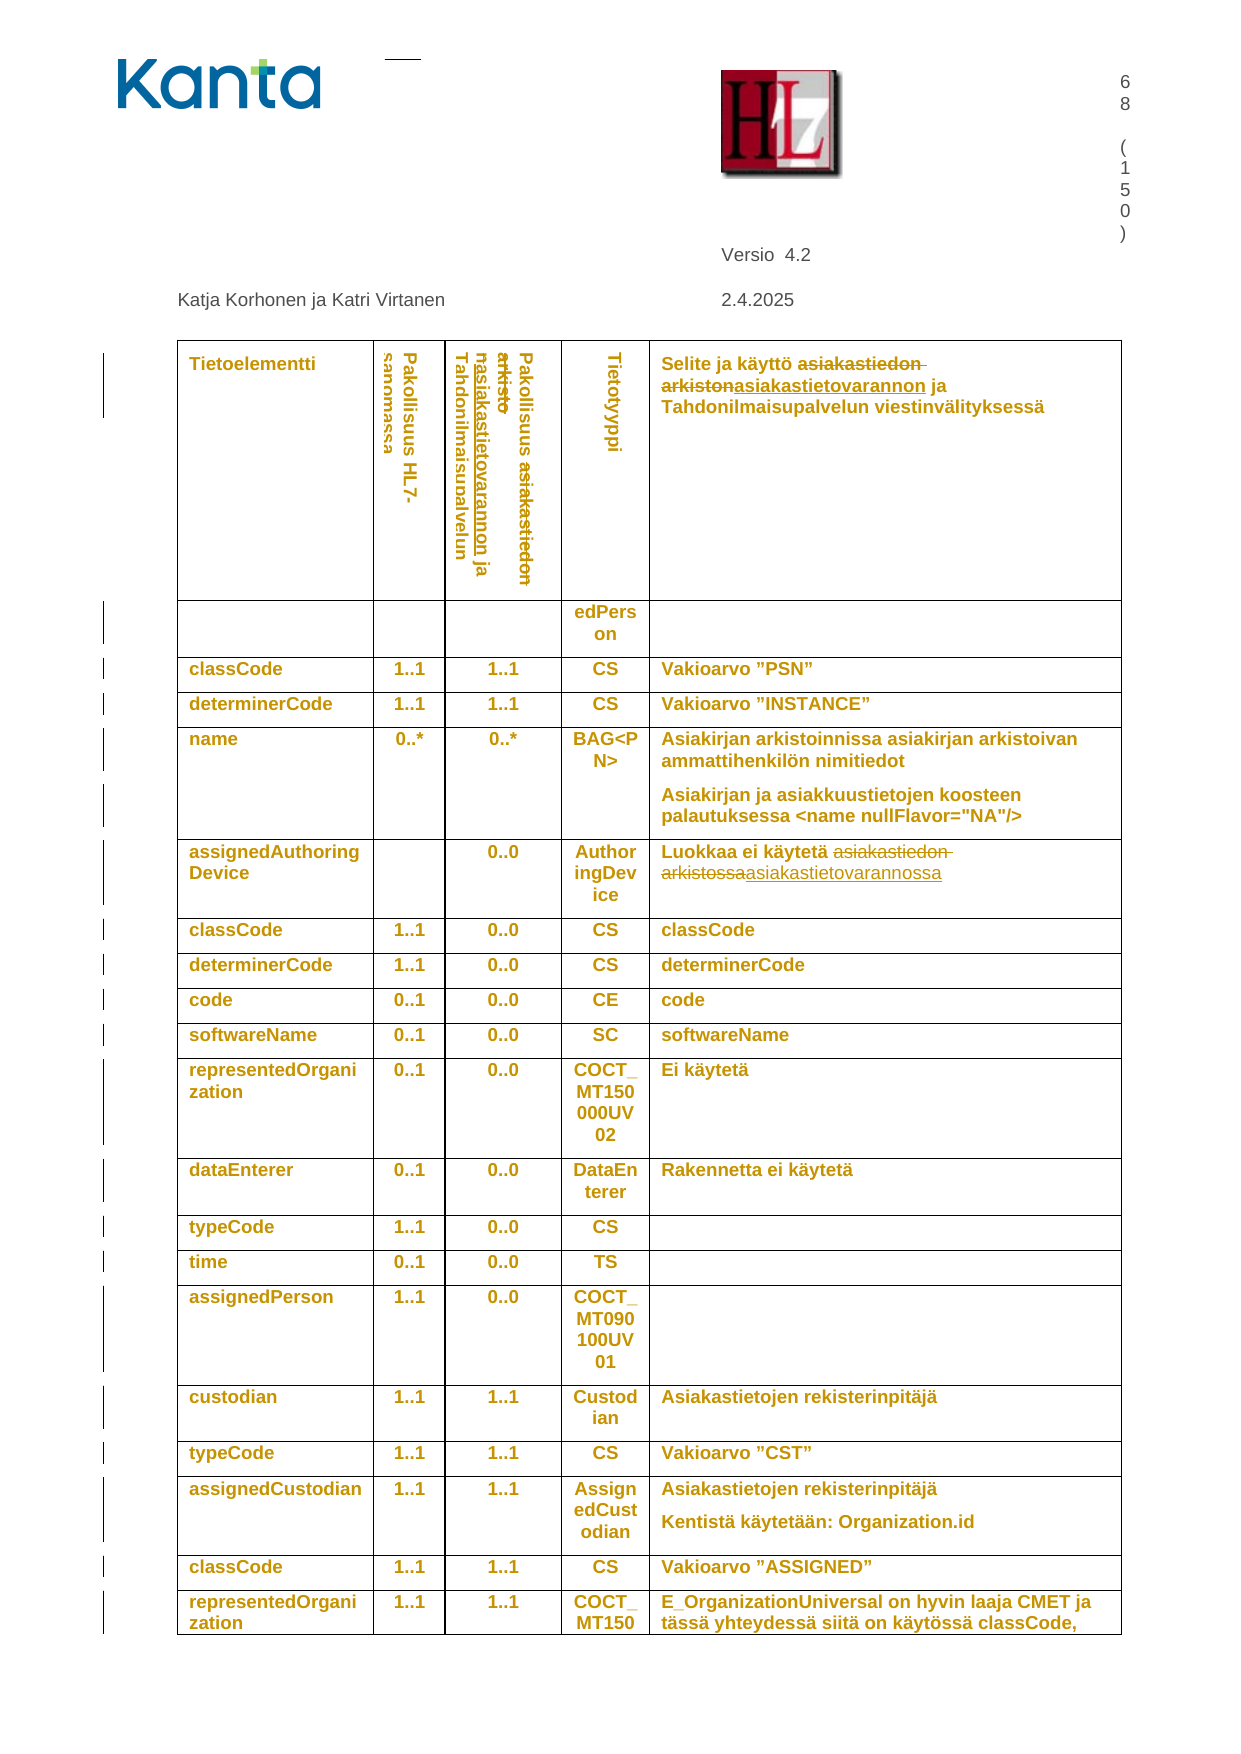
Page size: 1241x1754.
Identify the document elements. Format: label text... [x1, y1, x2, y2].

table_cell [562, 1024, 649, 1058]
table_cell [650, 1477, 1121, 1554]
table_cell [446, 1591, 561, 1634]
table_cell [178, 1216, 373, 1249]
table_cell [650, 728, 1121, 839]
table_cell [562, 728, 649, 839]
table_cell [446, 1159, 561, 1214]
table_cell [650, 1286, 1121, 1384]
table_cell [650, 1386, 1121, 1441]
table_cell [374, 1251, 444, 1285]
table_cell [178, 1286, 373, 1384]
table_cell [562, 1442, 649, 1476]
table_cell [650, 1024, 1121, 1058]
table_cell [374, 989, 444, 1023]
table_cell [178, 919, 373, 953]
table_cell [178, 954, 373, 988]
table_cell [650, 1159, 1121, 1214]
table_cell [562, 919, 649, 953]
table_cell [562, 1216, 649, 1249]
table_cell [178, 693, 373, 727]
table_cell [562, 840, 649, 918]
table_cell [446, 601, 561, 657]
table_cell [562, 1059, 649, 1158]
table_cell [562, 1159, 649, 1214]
table_header Pakollisuus ja Tahdonilmaisupalvelun sanomassa [446, 341, 561, 600]
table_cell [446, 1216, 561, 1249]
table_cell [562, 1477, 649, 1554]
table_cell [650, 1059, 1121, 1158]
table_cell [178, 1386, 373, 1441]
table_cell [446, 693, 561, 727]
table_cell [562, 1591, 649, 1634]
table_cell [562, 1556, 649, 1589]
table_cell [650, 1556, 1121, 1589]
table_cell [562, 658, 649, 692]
picture [721, 70, 844, 179]
table_header Pakollisuus HL7-sanomassa [374, 341, 444, 600]
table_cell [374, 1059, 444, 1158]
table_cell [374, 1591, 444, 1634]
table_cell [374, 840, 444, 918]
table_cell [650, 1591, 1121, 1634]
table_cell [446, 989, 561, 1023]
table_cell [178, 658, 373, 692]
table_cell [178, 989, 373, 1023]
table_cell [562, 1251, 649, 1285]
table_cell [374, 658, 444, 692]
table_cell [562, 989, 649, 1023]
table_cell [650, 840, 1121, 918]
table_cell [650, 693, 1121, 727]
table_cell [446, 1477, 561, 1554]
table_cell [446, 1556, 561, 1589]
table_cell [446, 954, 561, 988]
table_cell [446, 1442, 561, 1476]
table_header Selite ja käyttö ja Tahdonilmaisupalvelun viestinvälityksessä [650, 341, 1121, 600]
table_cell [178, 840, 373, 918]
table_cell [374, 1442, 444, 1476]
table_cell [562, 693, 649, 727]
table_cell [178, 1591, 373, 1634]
table_header Tietoelementti [178, 341, 373, 600]
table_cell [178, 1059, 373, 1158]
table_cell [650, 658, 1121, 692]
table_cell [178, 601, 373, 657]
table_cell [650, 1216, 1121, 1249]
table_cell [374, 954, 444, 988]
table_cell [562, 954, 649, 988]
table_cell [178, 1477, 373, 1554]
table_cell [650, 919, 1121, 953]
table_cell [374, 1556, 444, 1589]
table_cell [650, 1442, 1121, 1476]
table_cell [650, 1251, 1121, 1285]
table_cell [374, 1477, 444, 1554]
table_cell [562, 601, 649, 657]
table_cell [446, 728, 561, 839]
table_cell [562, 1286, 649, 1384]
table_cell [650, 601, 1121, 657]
table_header Tietotyyppi [562, 341, 649, 600]
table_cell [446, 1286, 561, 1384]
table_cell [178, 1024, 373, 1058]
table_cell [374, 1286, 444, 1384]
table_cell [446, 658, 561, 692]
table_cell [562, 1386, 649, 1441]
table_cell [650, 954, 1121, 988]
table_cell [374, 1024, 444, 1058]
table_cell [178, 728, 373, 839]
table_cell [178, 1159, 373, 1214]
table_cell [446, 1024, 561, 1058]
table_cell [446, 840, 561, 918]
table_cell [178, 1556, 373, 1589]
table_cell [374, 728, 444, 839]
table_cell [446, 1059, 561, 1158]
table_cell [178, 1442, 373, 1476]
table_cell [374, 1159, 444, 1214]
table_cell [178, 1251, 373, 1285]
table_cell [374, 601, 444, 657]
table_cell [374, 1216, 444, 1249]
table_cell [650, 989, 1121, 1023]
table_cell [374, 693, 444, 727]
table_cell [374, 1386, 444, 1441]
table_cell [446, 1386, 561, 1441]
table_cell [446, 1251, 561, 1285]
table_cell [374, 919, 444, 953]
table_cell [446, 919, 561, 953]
picture [118, 59, 321, 109]
